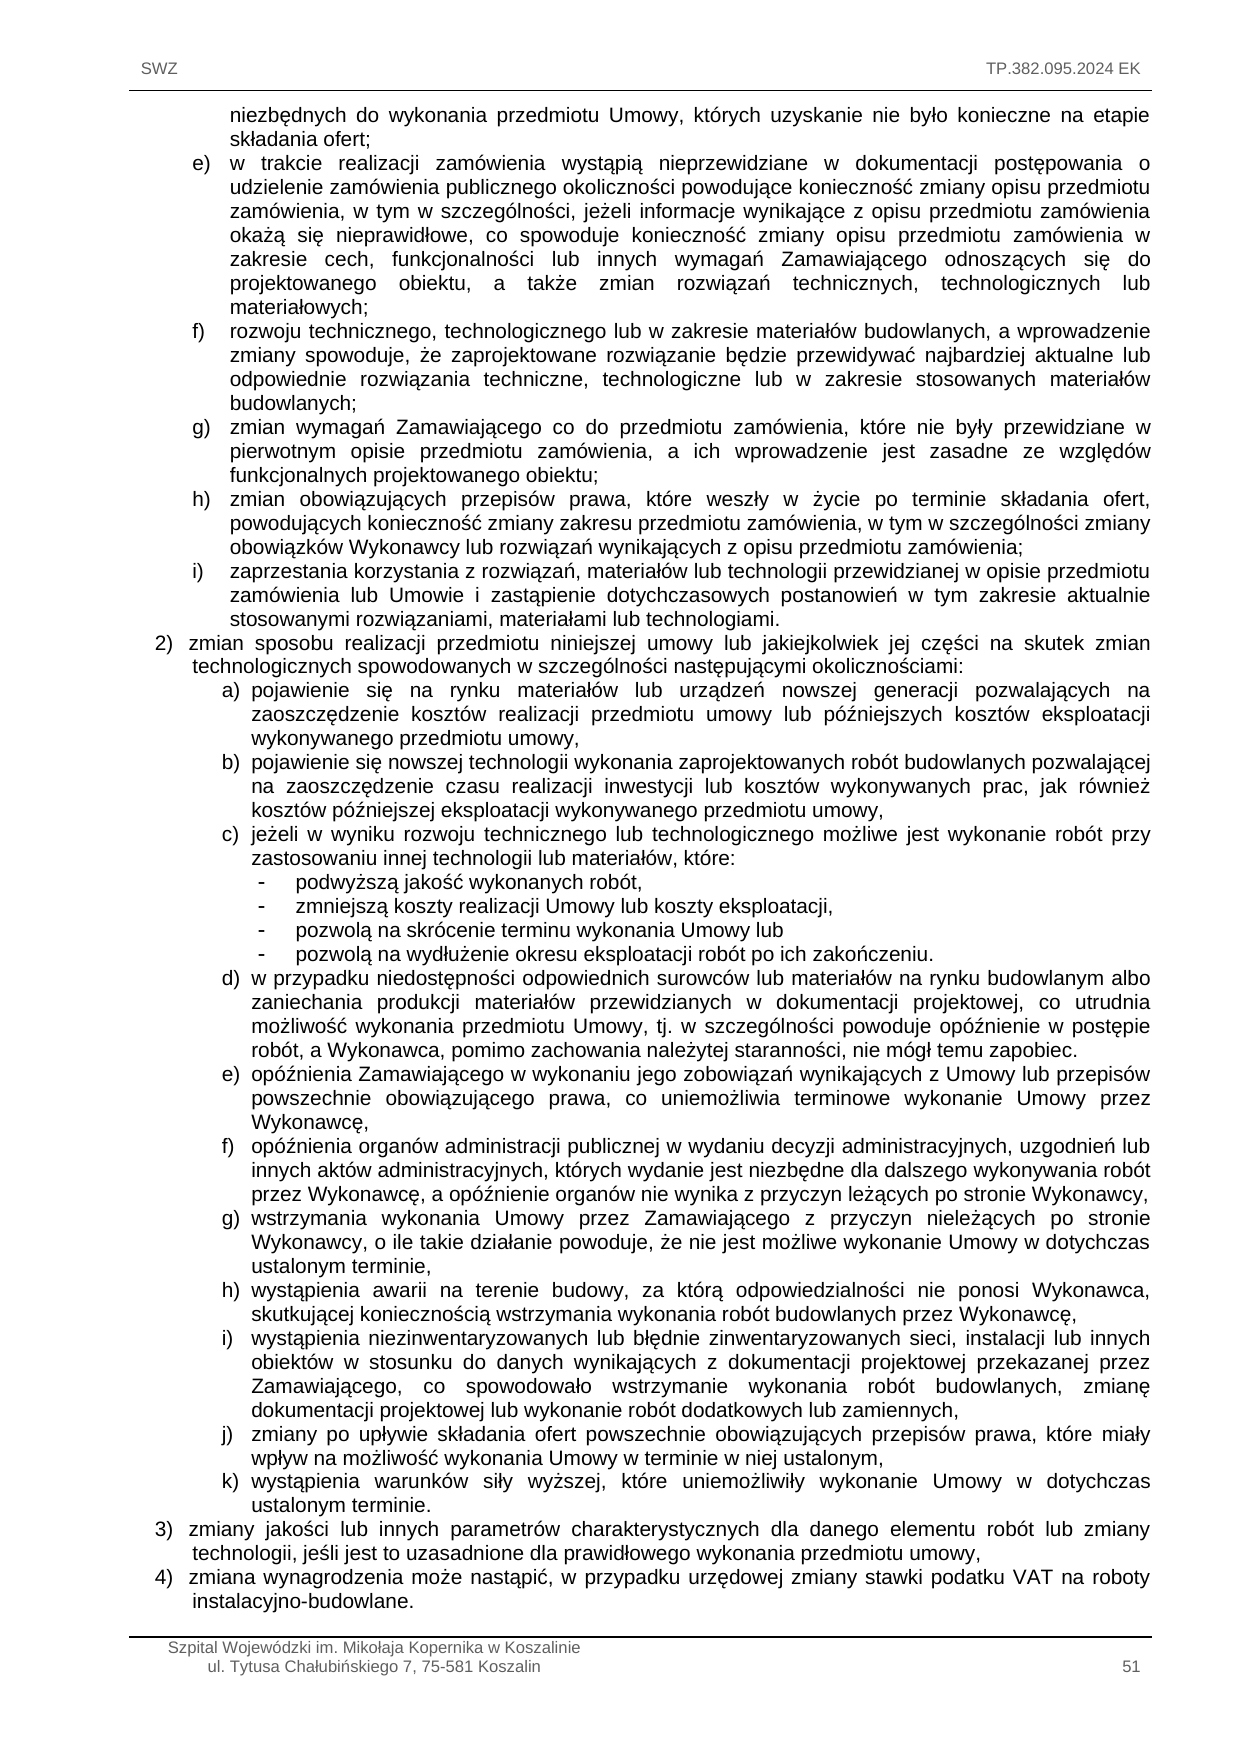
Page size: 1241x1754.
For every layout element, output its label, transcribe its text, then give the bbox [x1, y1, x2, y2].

list w trakcie realizacji zamówienia wystąpią nieprzewidziane w dokumentacji postępowania o udzielenie zamówienia publicznego okoliczności powodujące konieczność zmiany opisu przedmiotu zamówienia, w tym w szczególności, jeżeli informacje wynikające z opisu przedmiotu zamówienia okażą się nieprawidłowe, co spowoduje konieczność zmiany opisu przedmiotu zamówienia w zakresie cech, funkcjonalności lub innych wymagań Zamawiającego odnoszących się do projektowanego obiektu, a także zmian rozwiązań technicznych, technologicznych lub materiałowych; [192, 151, 1152, 319]
list podwyższą jakość wykonanych robót, [258, 870, 1152, 894]
list wystąpienia awarii na terenie budowy, za którą odpowiedzialności nie ponosi Wykonawca, skutkującej koniecznością wstrzymania wykonania robót budowlanych przez Wykonawcę, [222, 1278, 1152, 1326]
list jeżeli w wyniku rozwoju technicznego lub technologicznego możliwe jest wykonanie robót przy zastosowaniu innej technologii lub materiałów, które: [222, 822, 1152, 870]
list opóźnienia organów administracji publicznej w wydaniu decyzji administracyjnych, uzgodnień lub innych aktów administracyjnych, których wydanie jest niezbędne dla dalszego wykonywania robót przez Wykonawcę, a opóźnienie organów nie wynika z przyczyn leżących po stronie Wykonawcy, [222, 1134, 1152, 1206]
list wystąpienia niezinwentaryzowanych lub błędnie zinwentaryzowanych sieci, instalacji lub innych obiektów w stosunku do danych wynikających z dokumentacji projektowej przekazanej przez Zamawiającego, co spowodowało wstrzymanie wykonania robót budowlanych, zmianę dokumentacji projektowej lub wykonanie robót dodatkowych lub zamiennych, [222, 1326, 1152, 1421]
list opóźnienia Zamawiającego w wykonaniu jego zobowiązań wynikających z Umowy lub przepisów powszechnie obowiązującego prawa, co uniemożliwia terminowe wykonanie Umowy przez Wykonawcę, [222, 1062, 1152, 1134]
list zaprzestania korzystania z rozwiązań, materiałów lub technologii przewidzianej w opisie przedmiotu zamówienia lub Umowie i zastąpienie dotychczasowych postanowień w tym zakresie aktualnie stosowanymi rozwiązaniami, materiałami lub technologiami. [192, 558, 1152, 630]
list wstrzymania wykonania Umowy przez Zamawiającego z przyczyn nieleżących po stronie Wykonawcy, o ile takie działanie powoduje, że nie jest możliwe wykonanie Umowy w dotychczas ustalonym terminie, [222, 1206, 1152, 1278]
list zmiany jakości lub innych parametrów charakterystycznych dla danego elementu robót lub zmiany technologii, jeśli jest to uzasadnione dla prawidłowego wykonania przedmiotu umowy, [154, 1517, 1152, 1565]
list w przypadku niedostępności odpowiednich surowców lub materiałów na rynku budowlanym albo zaniechania produkcji materiałów przewidzianych w dokumentacji projektowej, co utrudnia możliwość wykonania przedmiotu Umowy, tj. w szczególności powoduje opóźnienie w postępie robót, a Wykonawca, pomimo zachowania należytej staranności, nie mógł temu zapobiec. [222, 966, 1152, 1062]
list wystąpienia warunków siły wyższej, które uniemożliwiły wykonanie Umowy w dotychczas ustalonym terminie. [222, 1469, 1152, 1517]
list zmian obowiązujących przepisów prawa, które weszły w życie po terminie składania ofert, powodujących konieczność zmiany zakresu przedmiotu zamówienia, w tym w szczególności zmiany obowiązków Wykonawcy lub rozwiązań wynikających z opisu przedmiotu zamówienia; [192, 487, 1152, 558]
list rozwoju technicznego, technologicznego lub w zakresie materiałów budowlanych, a wprowadzenie zmiany spowoduje, że zaprojektowane rozwiązanie będzie przewidywać najbardziej aktualne lub odpowiednie rozwiązania techniczne, technologiczne lub w zakresie stosowanych materiałów budowlanych; [192, 319, 1152, 415]
list zmian wymagań Zamawiającego co do przedmiotu zamówienia, które nie były przewidziane w pierwotnym opisie przedmiotu zamówienia, a ich wprowadzenie jest zasadne ze względów funkcjonalnych projektowanego obiektu; [192, 415, 1152, 487]
list pojawienie się na rynku materiałów lub urządzeń nowszej generacji pozwalających na zaoszczędzenie kosztów realizacji przedmiotu umowy lub późniejszych kosztów eksploatacji wykonywanego przedmiotu umowy, [222, 678, 1152, 750]
list zmian sposobu realizacji przedmiotu niniejszej umowy lub jakiejkolwiek jej części na skutek zmian technologicznych spowodowanych w szczególności następującymi okolicznościami: [154, 630, 1152, 678]
list pojawienie się nowszej technologii wykonania zaprojektowanych robót budowlanych pozwalającej na zaoszczędzenie czasu realizacji inwestycji lub kosztów wykonywanych prac, jak również kosztów późniejszej eksploatacji wykonywanego przedmiotu umowy, [222, 750, 1152, 822]
list zmniejszą koszty realizacji Umowy lub koszty eksploatacji, [258, 894, 1152, 918]
list zmiany po upływie składania ofert powszechnie obowiązujących przepisów prawa, które miały wpływ na możliwość wykonania Umowy w terminie w niej ustalonym, [222, 1421, 1152, 1469]
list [192, 103, 1152, 151]
list pozwolą na wydłużenie okresu eksploatacji robót po ich zakończeniu. [258, 942, 1152, 966]
list pozwolą na skrócenie terminu wykonania Umowy lub [258, 918, 1152, 942]
list zmiana wynagrodzenia może nastąpić, w przypadku urzędowej zmiany stawki podatku VAT na roboty instalacyjno-budowlane. [154, 1565, 1152, 1613]
